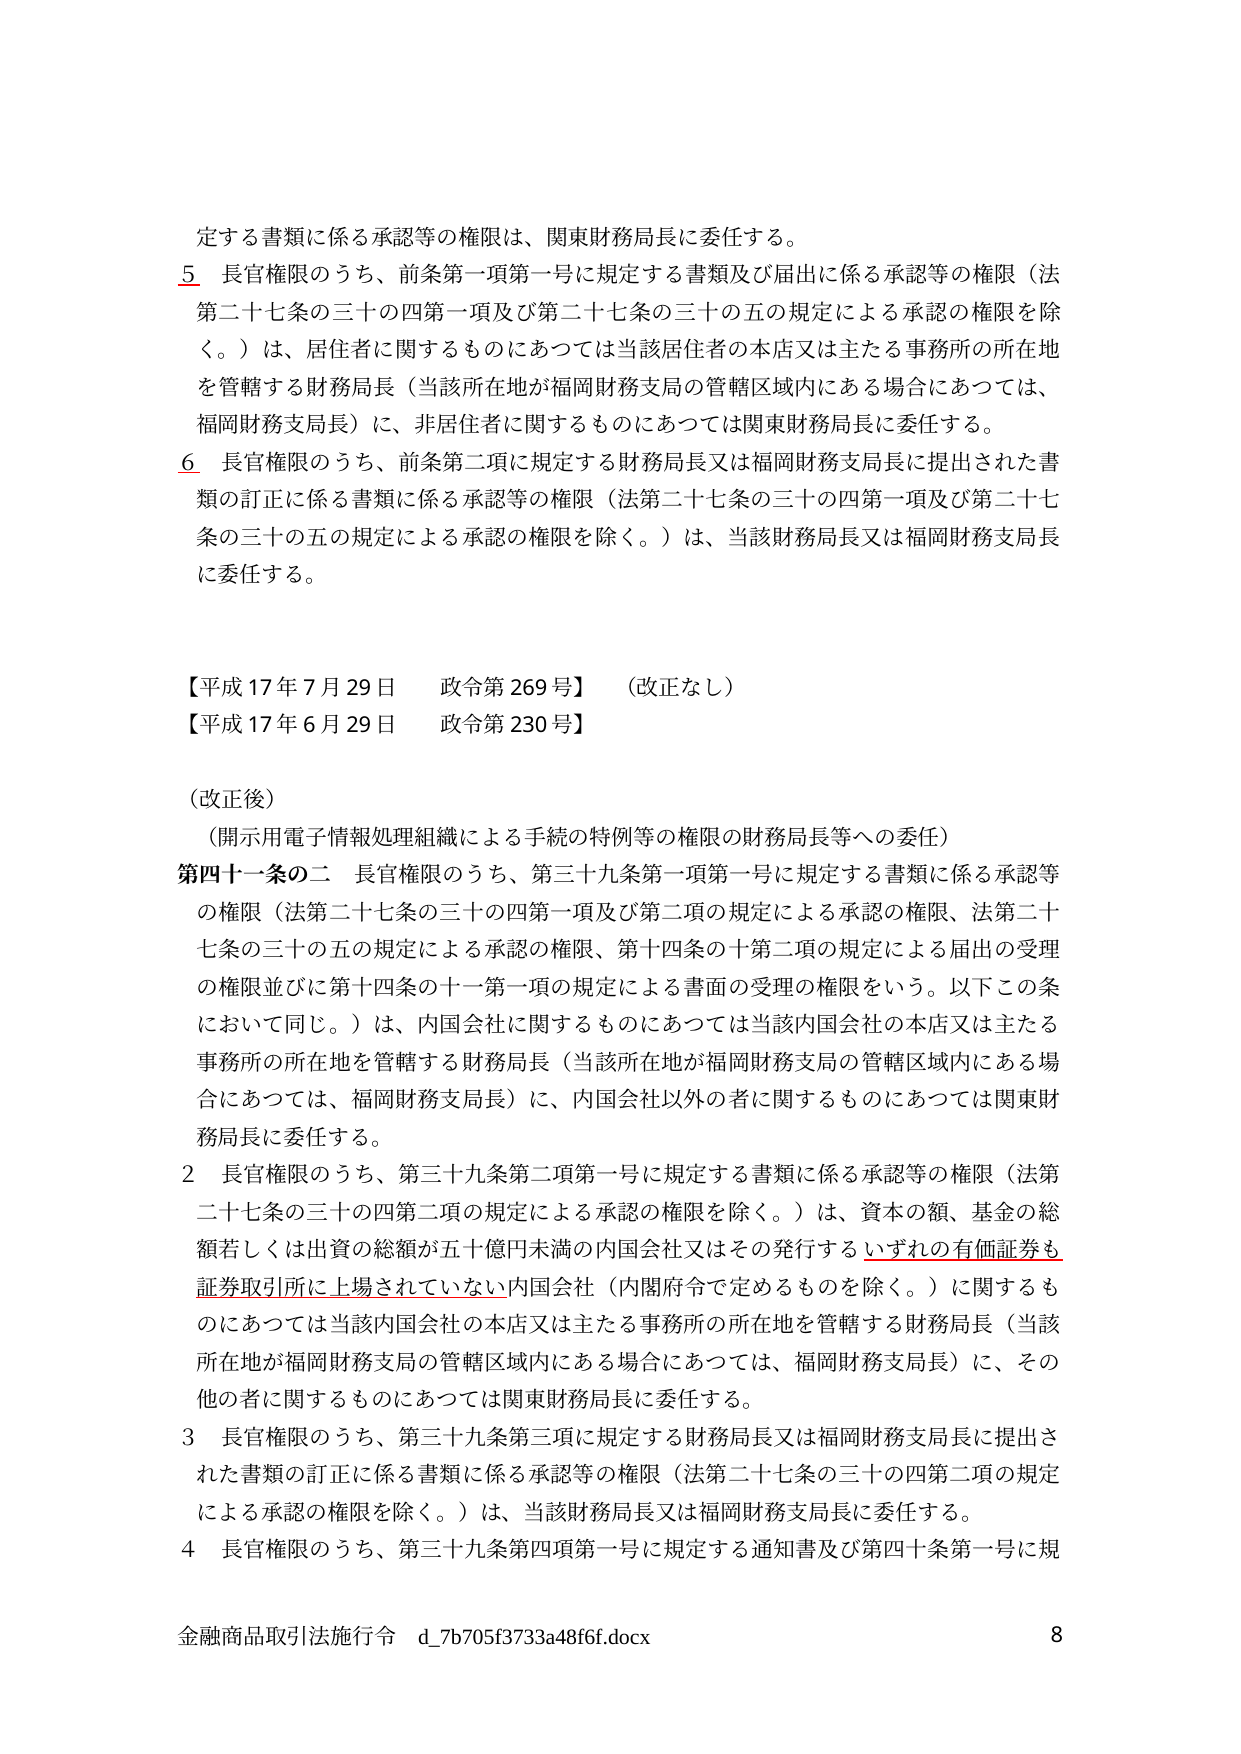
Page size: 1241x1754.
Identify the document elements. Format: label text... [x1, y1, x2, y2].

text ６ 長官権限のうち、前条第二項に規定する財務局長又は福岡財務支局長に提出された書類の訂正に係る書類に係る承認等の権限（法第二十七条の三十の四第一項及び第二十七条の三十の五の規定による承認の権限を除く。）は、当該財務局長又は福岡財務支局長に委任する。 [177, 442, 1063, 592]
text ３ 長官権限のうち、第三十九条第三項に規定する財務局長又は福岡財務支局長に提出された書類の訂正に係る書類に係る承認等の権限（法第二十七条の三十の四第二項の規定による承認の権限を除く。）は、当該財務局長又は福岡財務支局長に委任する。 [177, 1417, 1063, 1529]
text ５ 長官権限のうち、前条第一項第一号に規定する書類及び届出に係る承認等の権限（法第二十七条の三十の四第一項及び第二十七条の三十の五の規定による承認の権限を除く。）は、居住者に関するものにあつては当該居住者の本店又は主たる事務所の所在地を管轄する財務局長（当該所在地が福岡財務支局の管轄区域内にある場合にあつては、福岡財務支局長）に、非居住者に関するものにあつては関東財務局長に委任する。 [177, 254, 1063, 442]
text 【平成17年6月29日 政令第230号】 [177, 704, 1063, 742]
text 第四十一条の二 長官権限のうち、第三十九条第一項第一号に規定する書類に係る承認等の権限（法第二十七条の三十の四第一項及び第二項の規定による承認の権限、法第二十七条の三十の五の規定による承認の権限、第十四条の十第二項の規定による届出の受理の権限並びに第十四条の十一第一項の規定による書面の受理の権限をいう。以下この条において同じ。）は、内国会社に関するものにあつては当該内国会社の本店又は主たる事務所の所在地を管轄する財務局長（当該所在地が福岡財務支局の管轄区域内にある場合にあつては、福岡財務支局長）に、内国会社以外の者に関するものにあつては関東財務局長に委任する。 [177, 854, 1063, 1154]
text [177, 217, 1063, 254]
text （改正後） [177, 779, 1063, 817]
text （開示用電子情報処理組織による手続の特例等の権限の財務局長等への委任） [196, 817, 1063, 854]
text ２ 長官権限のうち、第三十九条第二項第一号に規定する書類に係る承認等の権限（法第二十七条の三十の四第二項の規定による承認の権限を除く。）は、資本の額、基金の総額若しくは出資の総額が五十億円未満の内国会社又はその発行するいずれの有価証券も証券取引所に上場されていない内国会社（内閣府令で定めるものを除く。）に関するものにあつては当該内国会社の本店又は主たる事務所の所在地を管轄する財務局長（当該所在地が福岡財務支局の管轄区域内にある場合にあつては、福岡財務支局長）に、その他の者に関するものにあつては関東財務局長に委任する。 [177, 1154, 1063, 1417]
text 【平成17年7月29日 政令第269号】 （改正なし） [177, 667, 1063, 704]
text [177, 1529, 1063, 1567]
